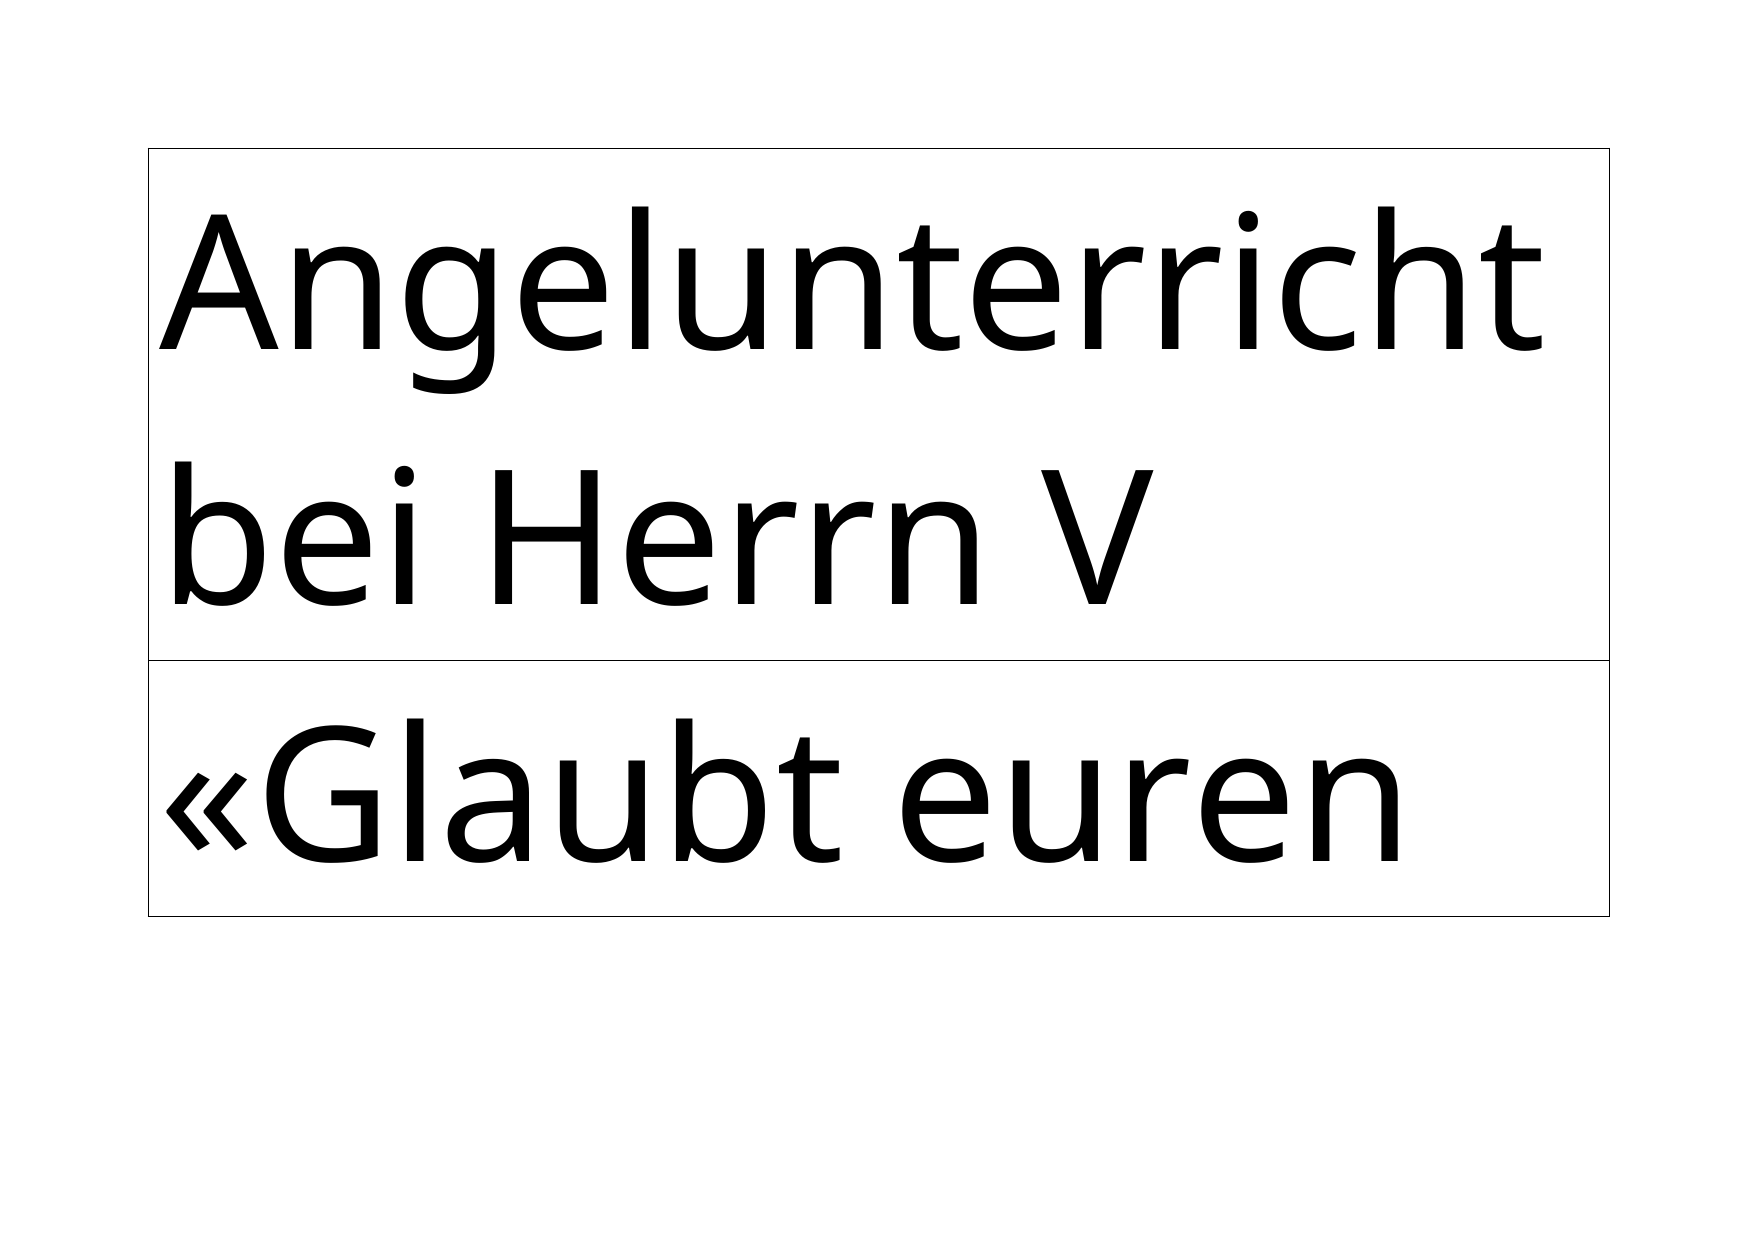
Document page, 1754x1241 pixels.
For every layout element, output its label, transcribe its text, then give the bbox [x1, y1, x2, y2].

table_cell Angelunterricht bei Herrn V [149, 149, 1609, 659]
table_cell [149, 661, 1609, 916]
